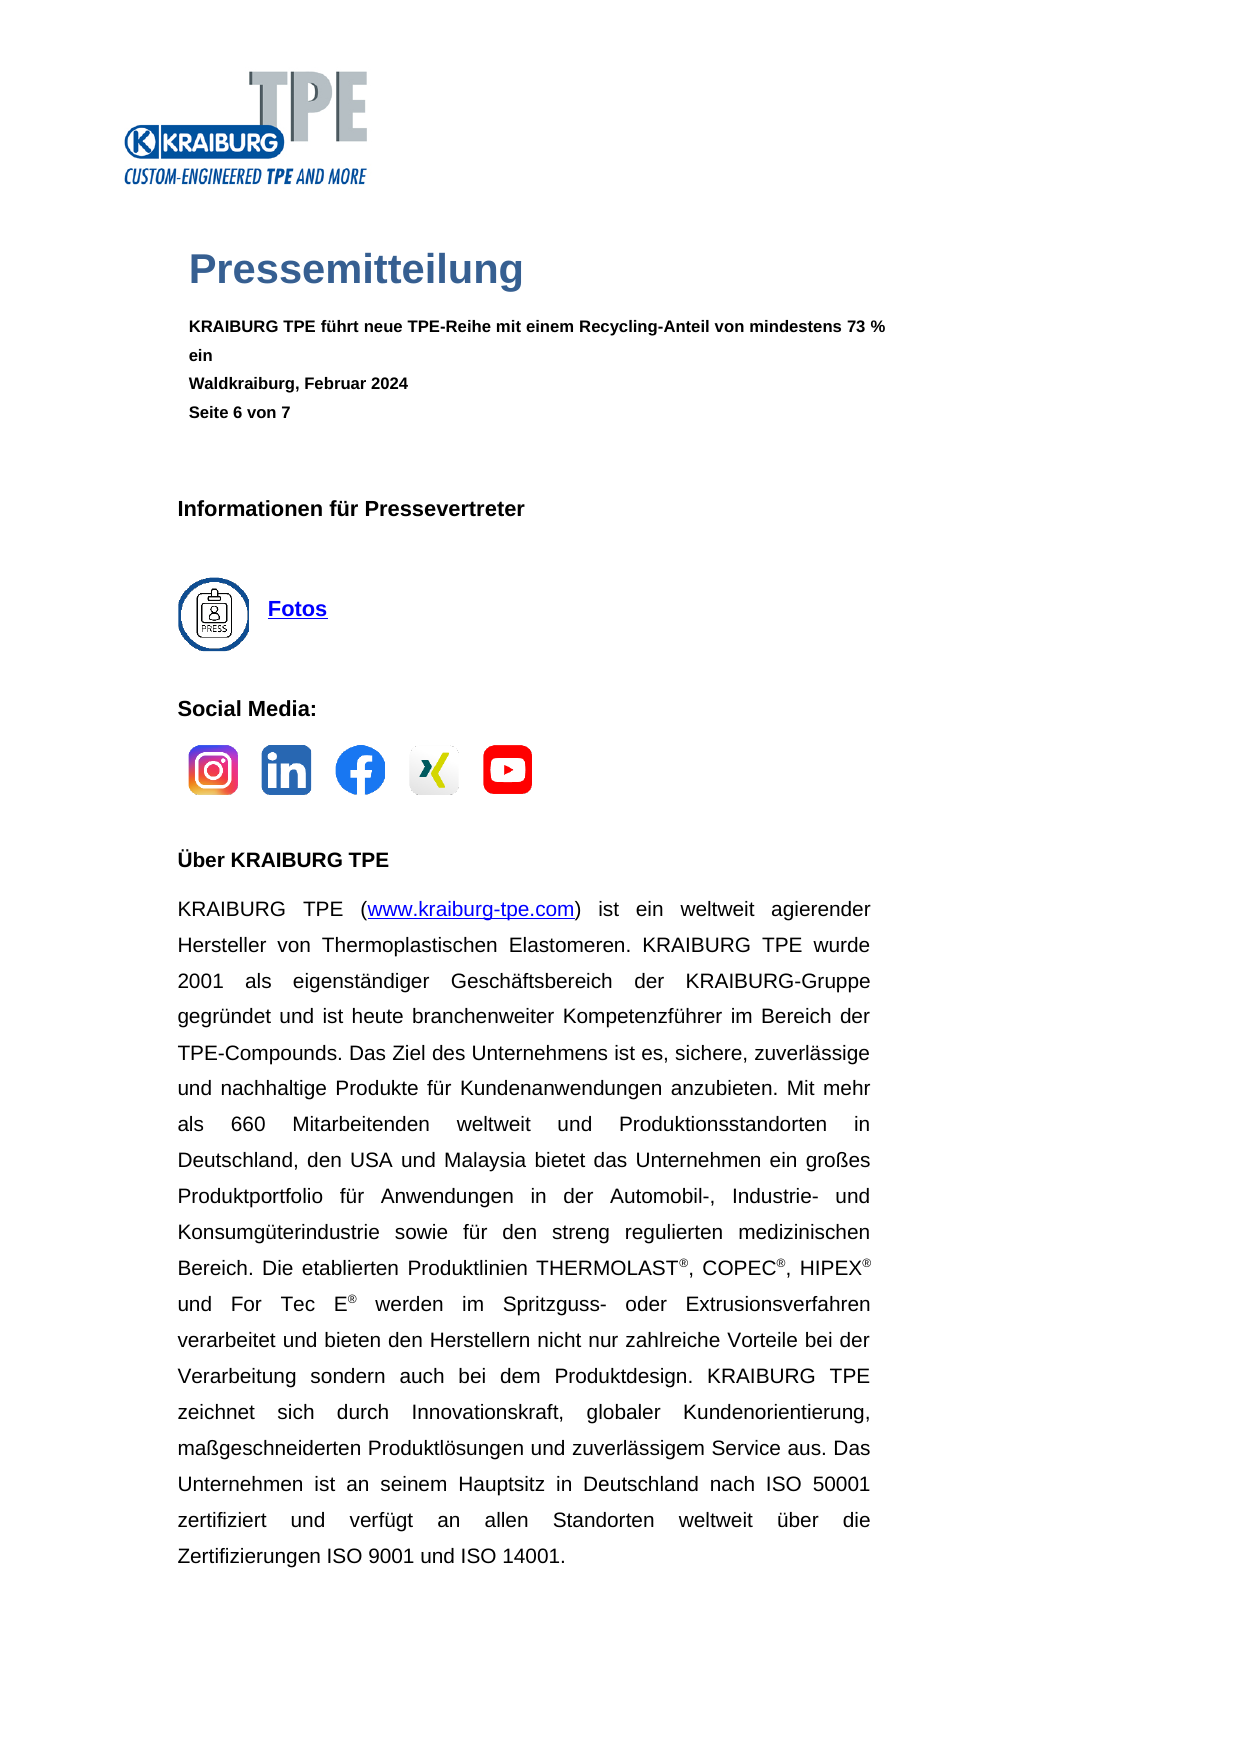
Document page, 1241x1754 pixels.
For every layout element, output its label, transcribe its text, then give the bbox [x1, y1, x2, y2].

text Social Media: [177, 695, 1048, 721]
picture [409, 745, 459, 795]
table_header [472, 745, 546, 798]
picture [261, 745, 312, 795]
picture [176, 577, 249, 650]
picture [112, 55, 379, 200]
picture [483, 745, 532, 794]
table_header [250, 745, 324, 798]
table_header [324, 745, 398, 798]
picture [335, 745, 385, 795]
table_header [177, 745, 250, 798]
text Informationen für Pressevertreter [177, 496, 1048, 521]
text Über KRAIBURG TPE [177, 848, 1048, 872]
text KRAIBURG TPE (www.kraiburg-tpe.com) ist ein weltweit agierender Hersteller von Thermoplastischen Elastomeren. KRAIBURG TPE wurde 2001 als eigenständiger Geschäftsbereich der KRAIBURG-Gruppe gegründet und ist heute branchenweiter Kompetenzführer im Bereich der TPE-Compounds. Das Ziel des Unternehmens ist es, sichere, zuverlässige und nachhaltige Produkte für Kundenanwendungen anzubieten. Mit mehr als 660 Mitarbeitenden weltweit und Produktionsstandorten in Deutschland, den USA und Malaysia bietet das Unternehmen ein großes Produktportfolio für Anwendungen in der Automobil-, Industrie- und Konsumgüterindustrie sowie für den streng regulierten medizinischen Bereich. Die etablierten Produktlinien THERMOLAST®, COPEC®, HIPEX® und For Tec E® werden im Spritzguss- oder Extrusionsverfahren verarbeitet und bieten den Herstellern nicht nur zahlreiche Vorteile bei der Verarbeitung sondern auch bei dem Produktdesign. KRAIBURG TPE zeichnet sich durch Innovationskraft, globaler Kundenorientierung, maßgeschneiderten Produktlösungen und zuverlässigem Service aus. Das Unternehmen ist an seinem Hauptsitz in Deutschland nach ISO 50001 zertifiziert und verfügt an allen Standorten weltweit über die Zertifizierungen ISO 9001 und ISO 14001. [177, 897, 871, 1567]
table_header [398, 745, 472, 798]
text Fotos [249, 596, 1048, 621]
picture [188, 745, 238, 795]
